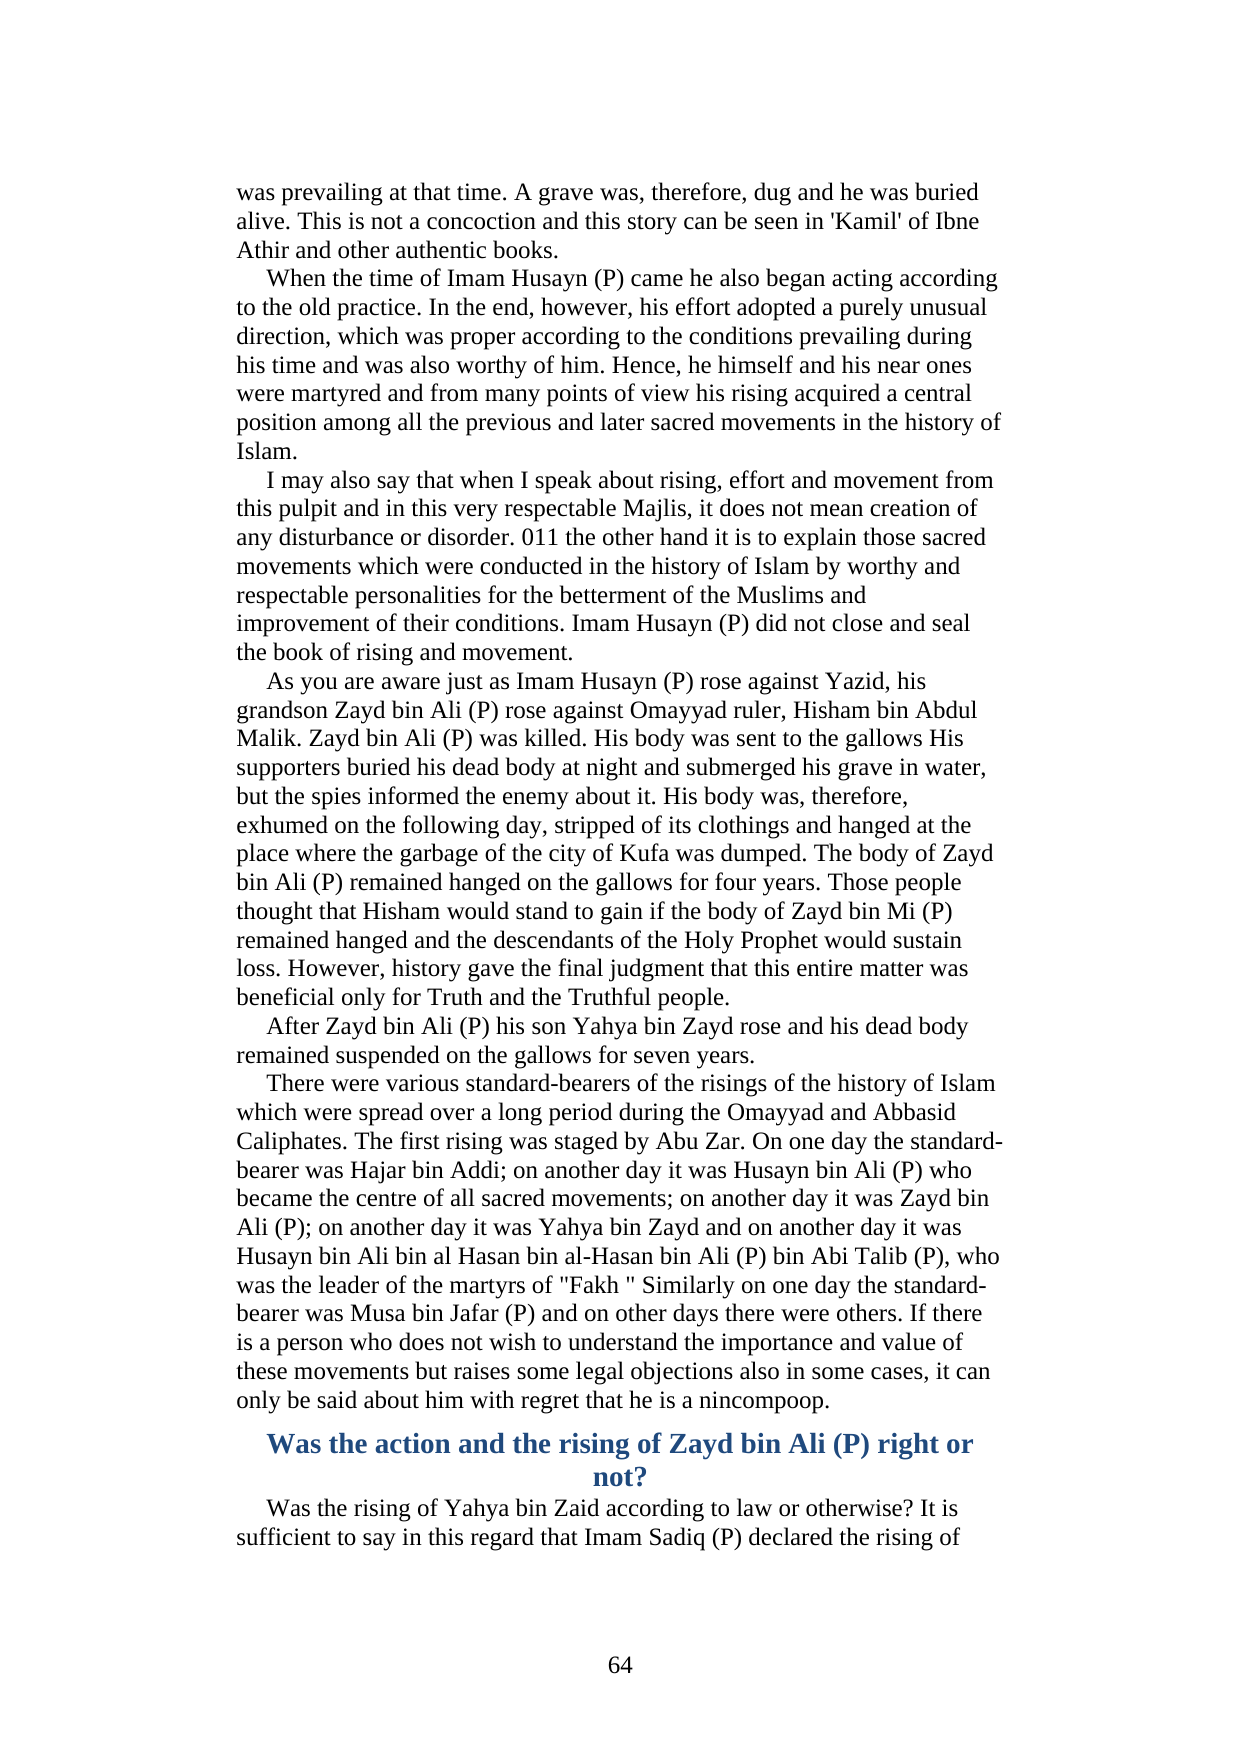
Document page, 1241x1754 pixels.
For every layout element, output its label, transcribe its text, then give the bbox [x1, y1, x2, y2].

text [236, 1493, 1004, 1551]
subtitle Was the action and the rising of Zayd bin Ali (P) right or not? [236, 1426, 1004, 1493]
text After Zayd bin Ali (P) his son Yahya bin Zayd rose and his dead body remained suspended on the gallows for seven years. [236, 1011, 1004, 1068]
text There were various standard-bearers of the risings of the history of Islam which were spread over a long period during the Omayyad and Abbasid Caliphates. The first rising was staged by Abu Zar. On one day the standard-bearer was Hajar bin Addi; on another day it was Husayn bin Ali (P) who became the centre of all sacred movements; on another day it was Zayd bin Ali (P); on another day it was Yahya bin Zayd and on another day it was Husayn bin Ali bin al Hasan bin al-Hasan bin Ali (P) bin Abi Talib (P), who was the leader of the martyrs of "Fakh " Similarly on one day the standard- bearer was Musa bin Jafar (P) and on other days there were others. If there is a person who does not wish to understand the importance and value of these movements but raises some legal objections also in some cases, it can only be said about him with regret that he is a nincompoop. [236, 1068, 1004, 1413]
text I may also say that when I speak about rising, effort and movement from this pulpit and in this very respectable Majlis, it does not mean creation of any disturbance or disorder. 011 the other hand it is to explain those sacred movements which were conducted in the history of Islam by worthy and respectable personalities for the betterment of the Muslims and improvement of their conditions. Imam Husayn (P) did not close and seal the book of rising and movement. [236, 465, 1004, 666]
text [236, 177, 1004, 263]
text When the time of Imam Husayn (P) came he also began acting according to the old practice. In the end, however, his effort adopted a purely unusual direction, which was proper according to the conditions prevailing during his time and was also worthy of him. Hence, he himself and his near ones were martyred and from many points of view his rising acquired a central position among all the previous and later sacred movements in the history of Islam. [236, 263, 1004, 465]
text As you are aware just as Imam Husayn (P) rose against Yazid, his grandson Zayd bin Ali (P) rose against Omayyad ruler, Hisham bin Abdul Malik. Zayd bin Ali (P) was killed. His body was sent to the gallows His supporters buried his dead body at night and submerged his grave in water, but the spies informed the enemy about it. His body was, therefore, exhumed on the following day, stripped of its clothings and hanged at the place where the garbage of the city of Kufa was dumped. The body of Zayd bin Ali (P) remained hanged on the gallows for four years. Those people thought that Hisham would stand to gain if the body of Zayd bin Mi (P) remained hanged and the descendants of the Holy Prophet would sustain loss. However, history gave the final judgment that this entire matter was beneficial only for Truth and the Truthful people. [236, 666, 1004, 1011]
